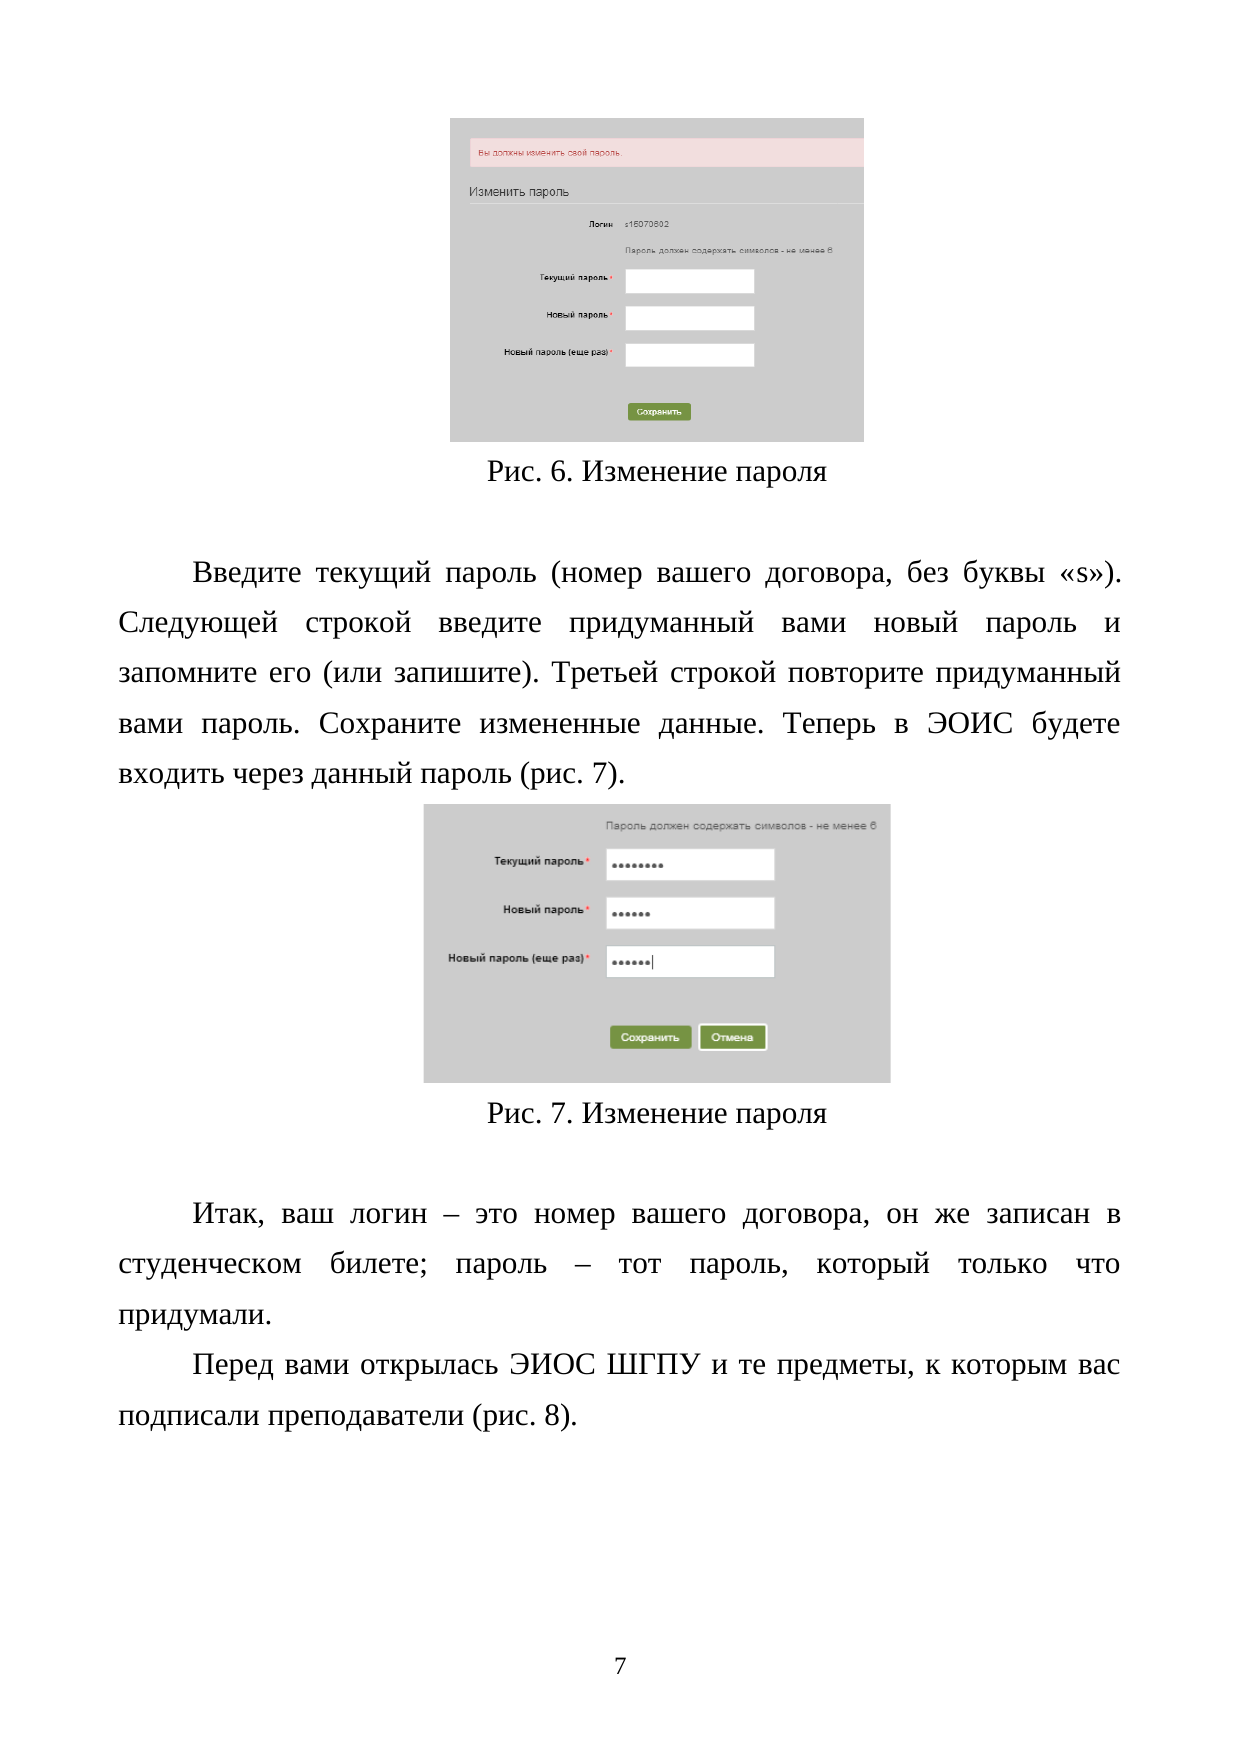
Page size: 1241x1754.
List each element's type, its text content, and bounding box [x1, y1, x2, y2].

list Рис. 7. Изменение пароля [118, 1094, 1122, 1130]
picture [423, 804, 891, 1083]
list Перед вами открылась ЭИОС ШГПУ и те предметы, к которым вас подписали преподаватели (рис. 8). [118, 1345, 1122, 1432]
list Рис. 6. Изменение пароля [118, 452, 1122, 488]
list Введите текущий пароль (номер вашего договора, без буквы «s»). Следующей строкой введите придуманный вами новый пароль и запомните его (или запишите). Третьей строкой повторите придуманный вами пароль. Сохраните измененные данные. Теперь в ЭОИС будете входить через данный пароль (рис. 7). [118, 553, 1122, 790]
list Итак, ваш логин – это номер вашего договора, он же записан в студенческом билете; пароль – тот пароль, который только что придумали. [118, 1194, 1122, 1331]
picture [450, 118, 864, 442]
